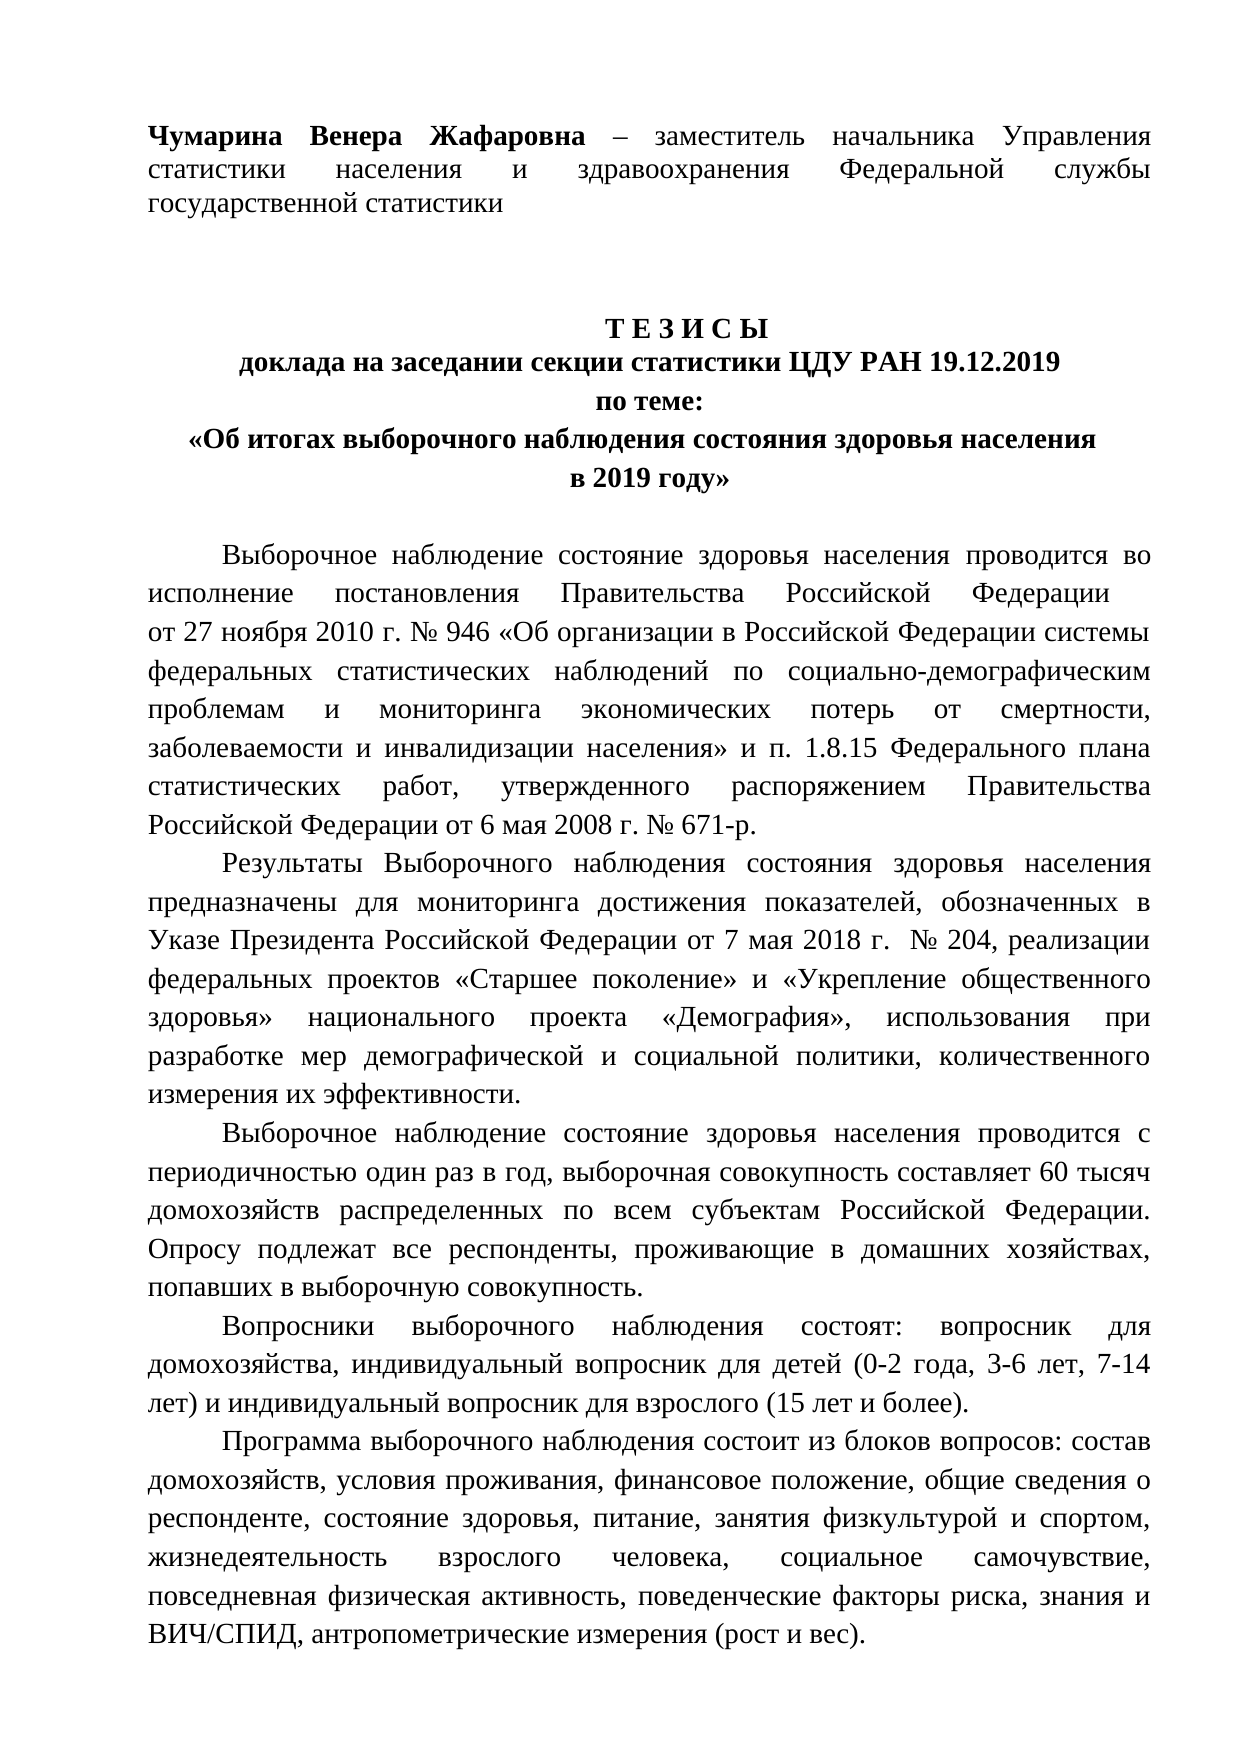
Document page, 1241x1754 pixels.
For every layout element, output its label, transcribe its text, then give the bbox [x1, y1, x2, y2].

text «Об итогах выборочного наблюдения состояния здоровья населения в 2019 году» [148, 421, 1152, 493]
text Чумарина Венера Жафаровна – заместитель начальника Управления статистики населения и здравоохранения Федеральной службы государственной статистики [148, 118, 1152, 219]
text Выборочное наблюдение состояние здоровья населения проводится с периодичностью один раз в год, выборочная совокупность составляет 60 тысяч домохозяйств распределенных по всем субъектам Российской Федерации. Опросу подлежат все респонденты, проживающие в домашних хозяйствах, попавших в выборочную совокупность. [148, 1115, 1152, 1303]
text доклада на заседании секции статистики ЦДУ РАН 19.12.2019 [148, 344, 1152, 378]
text Вопросники выборочного наблюдения состоят: вопросник для домохозяйства, индивидуальный вопросник для детей (0-2 года, 3-6 лет, 7-14 лет) и индивидуальный вопросник для взрослого (15 лет и более). [148, 1308, 1152, 1418]
text по теме: [148, 383, 1152, 416]
text Выборочное наблюдение состояние здоровья населения проводится во исполнение постановления Правительства Российской Федерации от 27 ноября 2010 г. № 946 «Об организации в Российской Федерации системы федеральных статистических наблюдений по социально-демографическим проблемам и мониторинга экономических потерь от смертности, заболеваемости и инвалидизации населения» и п. 1.8.15 Федерального плана статистических работ, утвержденного распоряжением Правительства Российской Федерации от 6 мая 2008 г. № 671-р. [148, 537, 1152, 840]
subtitle Т Е З И С Ы [148, 311, 1152, 344]
text Результаты Выборочного наблюдения состояния здоровья населения предназначены для мониторинга достижения показателей, обозначенных в Указе Президента Российской Федерации от 7 мая 2018 г. № 204, реализации федеральных проектов «Старшее поколение» и «Укрепление общественного здоровья» национального проекта «Демография», использования при разработке мер демографической и социальной политики, количественного измерения их эффективности. [148, 845, 1152, 1110]
text Программа выборочного наблюдения состоит из блоков вопросов: состав домохозяйств, условия проживания, финансовое положение, общие сведения о респонденте, состояние здоровья, питание, занятия физкультурой и спортом, жизнедеятельность взрослого человека, социальное самочувствие, повседневная физическая активность, поведенческие факторы риска, знания и ВИЧ/СПИД, антропометрические измерения (рост и вес). [148, 1423, 1152, 1650]
